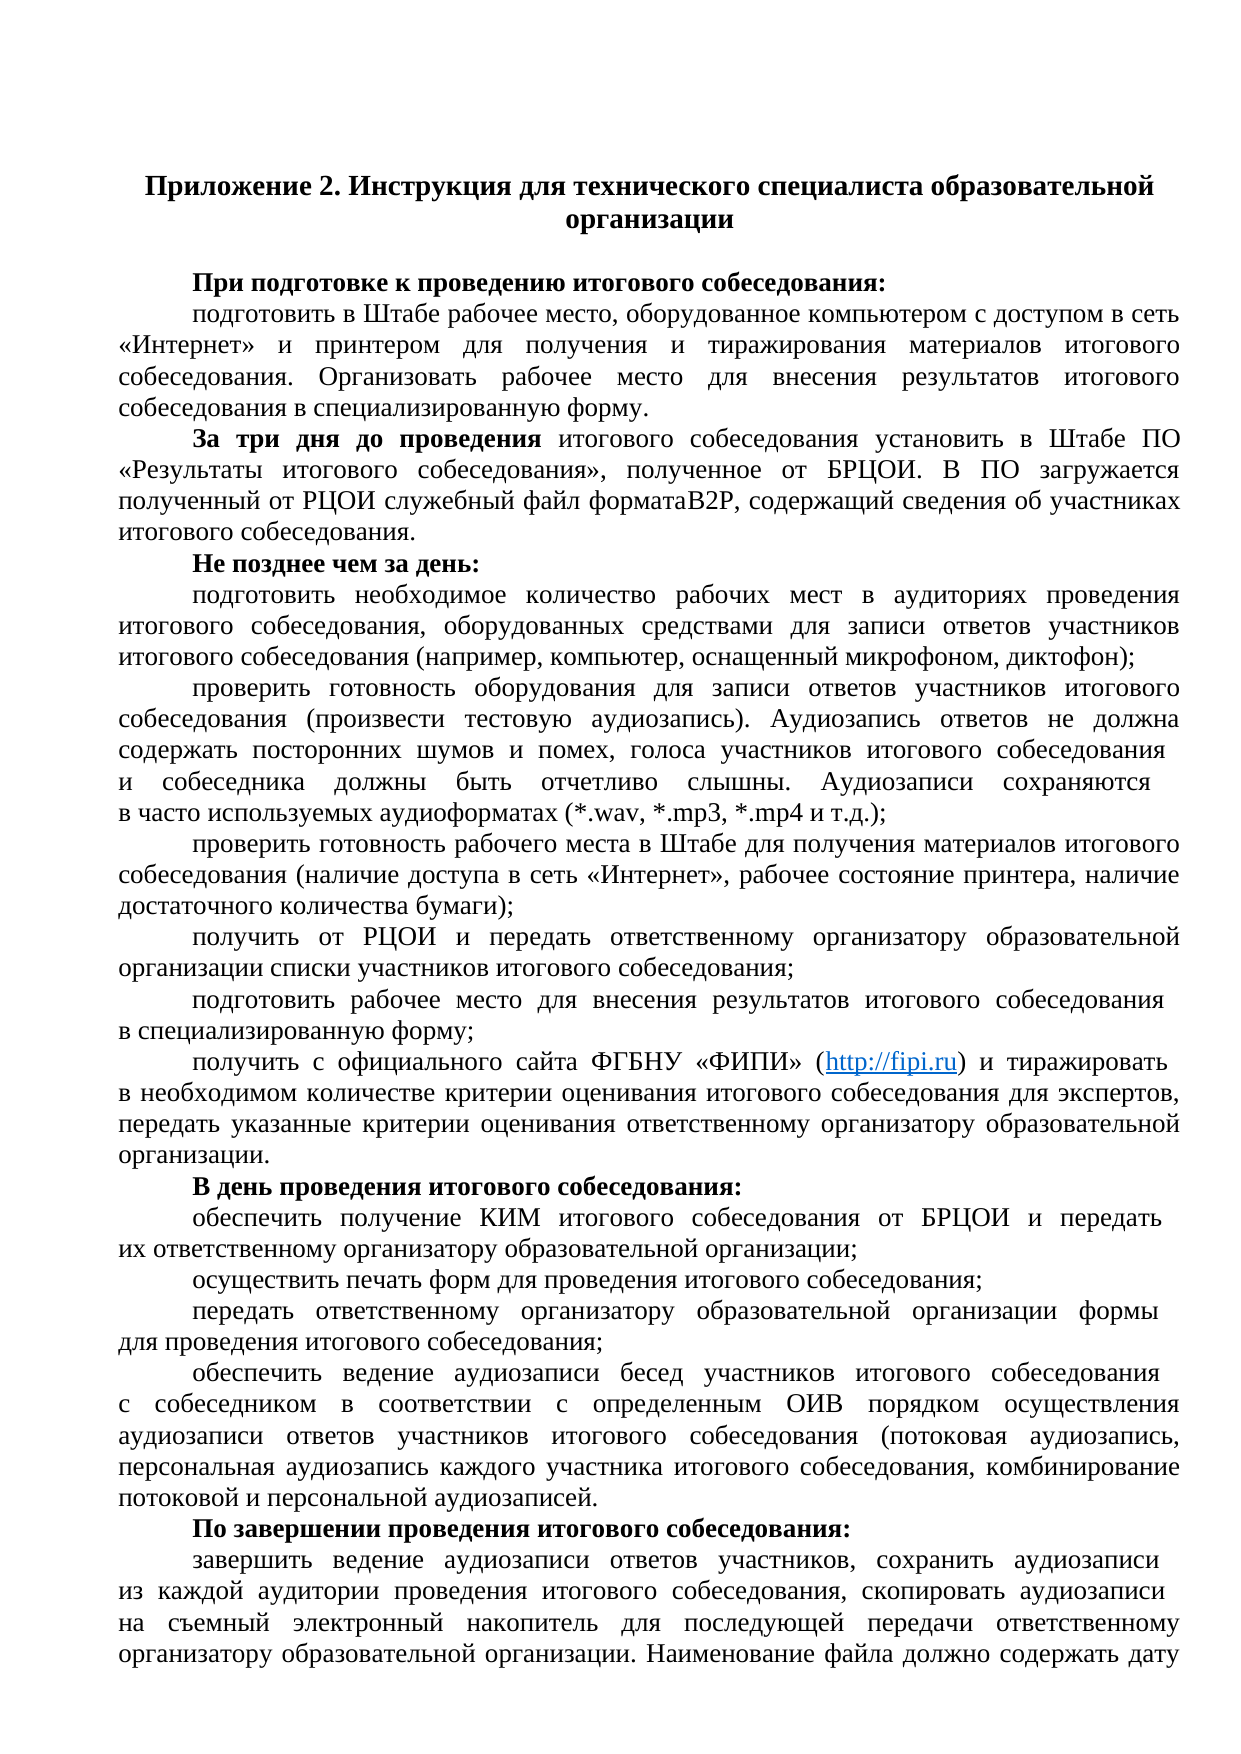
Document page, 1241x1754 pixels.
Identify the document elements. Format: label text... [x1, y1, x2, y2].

text подготовить в Штабе рабочее место, оборудованное компьютером с доступом в сеть «Интернет» и принтером для получения и тиражирования материалов итогового собеседования. Организовать рабочее место для внесения результатов итогового собеседования в специализированную форму. [118, 297, 1181, 422]
text обеспечить получение КИМ итогового собеседования от БРЦОИ и передать их ответственному организатору образовательной организации; [118, 1201, 1181, 1263]
text По завершении проведения итогового собеседования: [118, 1512, 1181, 1543]
text проверить готовность оборудования для записи ответов участников итогового собеседования (произвести тестовую аудиозапись). Аудиозапись ответов не должна содержать посторонних шумов и помех, голоса участников итогового собеседования и собеседника должны быть отчетливо слышны. Аудиозаписи сохраняются в часто используемых аудиоформатах (*.wav, *.mp3, *.mp4 и т.д.); [118, 671, 1181, 827]
subtitle Приложение 2. Инструкция для технического специалиста образовательной организации [118, 168, 1181, 235]
text подготовить необходимое количество рабочих мест в аудиториях проведения итогового собеседования, оборудованных средствами для записи ответов участников итогового собеседования (например, компьютер, оснащенный микрофоном, диктофон); [118, 578, 1181, 671]
text обеспечить ведение аудиозаписи бесед участников итогового собеседования с собеседником в соответствии с определенным ОИВ порядком осуществления аудиозаписи ответов участников итогового собеседования (потоковая аудиозапись, персональная аудиозапись каждого участника итогового собеседования, комбинирование потоковой и персональной аудиозаписей. [118, 1356, 1181, 1512]
text передать ответственному организатору образовательной организации формы для проведения итогового собеседования; [118, 1294, 1181, 1356]
text Не позднее чем за день: [118, 547, 1181, 578]
text проверить готовность рабочего места в Штабе для получения материалов итогового собеседования (наличие доступа в сеть «Интернет», рабочее состояние принтера, наличие достаточного количества бумаги); [118, 827, 1181, 920]
text подготовить рабочее место для внесения результатов итогового собеседования в специализированную форму; [118, 983, 1181, 1045]
text В день проведения итогового собеседования: [118, 1169, 1181, 1201]
text получить с официального сайта ФГБНУ «ФИПИ» (http://fipi.ru) и тиражировать в необходимом количестве критерии оценивания итогового собеседования для экспертов, передать указанные критерии оценивания ответственному организатору образовательной организации. [118, 1045, 1181, 1169]
text За три дня до проведения итогового собеседования установить в Штабе ПО «Результаты итогового собеседования», полученное от БРЦОИ. В ПО загружается полученный от РЦОИ служебный файл форматаB2P, содержащий сведения об участниках итогового собеседования. [118, 422, 1181, 547]
text осуществить печать форм для проведения итогового собеседования; [118, 1263, 1181, 1294]
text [118, 1543, 1181, 1668]
text получить от РЦОИ и передать ответственному организатору образовательной организации списки участников итогового собеседования; [118, 920, 1181, 983]
text При подготовке к проведению итогового собеседования: [118, 266, 1181, 297]
